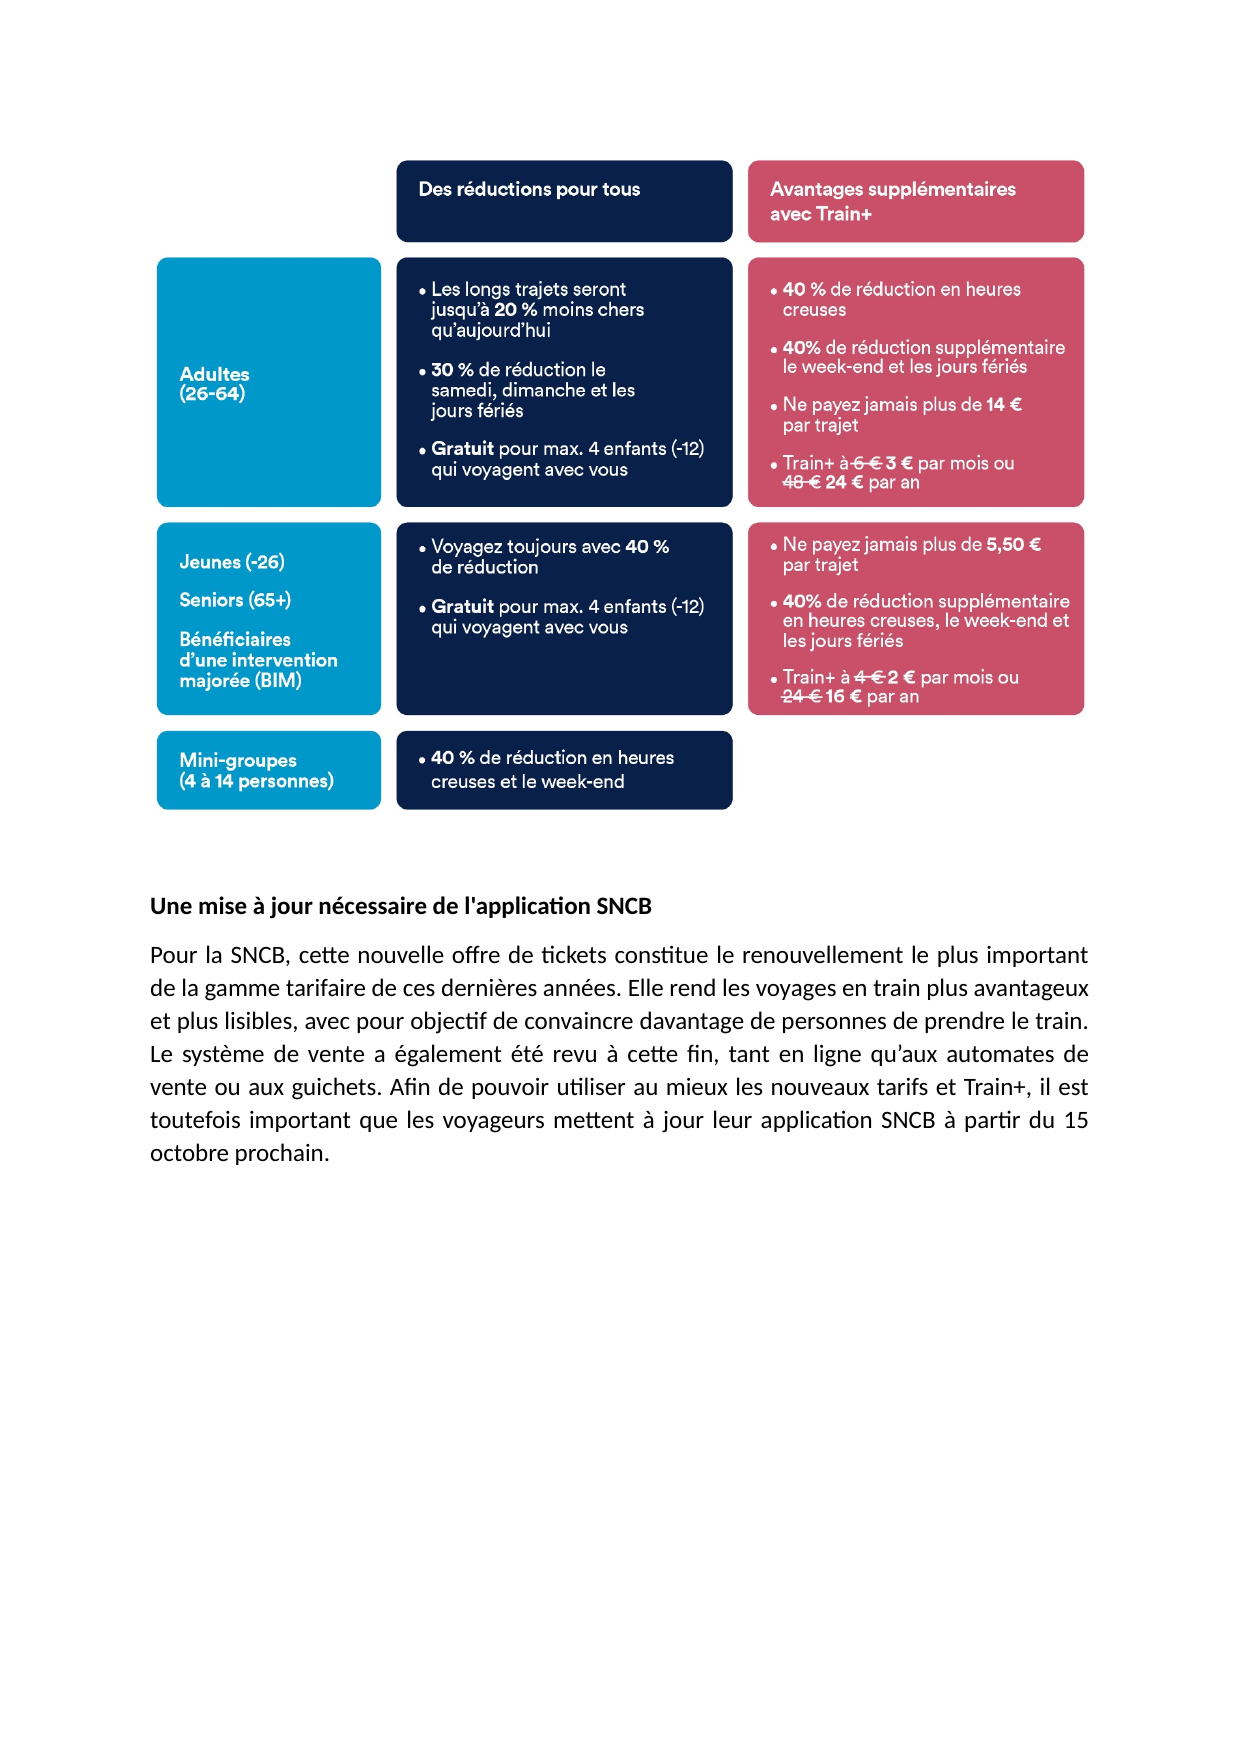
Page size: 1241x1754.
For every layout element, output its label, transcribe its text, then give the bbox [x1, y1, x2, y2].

text Une mise à jour nécessaire de l'application SNCB [150, 890, 1090, 920]
picture [150, 150, 1091, 822]
text Pour la SNCB, cette nouvelle offre de tickets constitue le renouvellement le plus important de la gamme tarifaire de ces dernières années. Elle rend les voyages en train plus avantageux et plus lisibles, avec pour objectif de convaincre davantage de personnes de prendre le train. Le système de vente a également été revu à cette fin, tant en ligne qu’aux automates de vente ou aux guichets. Afin de pouvoir utiliser au mieux les nouveaux tarifs et Train+, il est toutefois important que les voyageurs mettent à jour leur application SNCB à partir du 15 octobre prochain. [150, 939, 1090, 1167]
